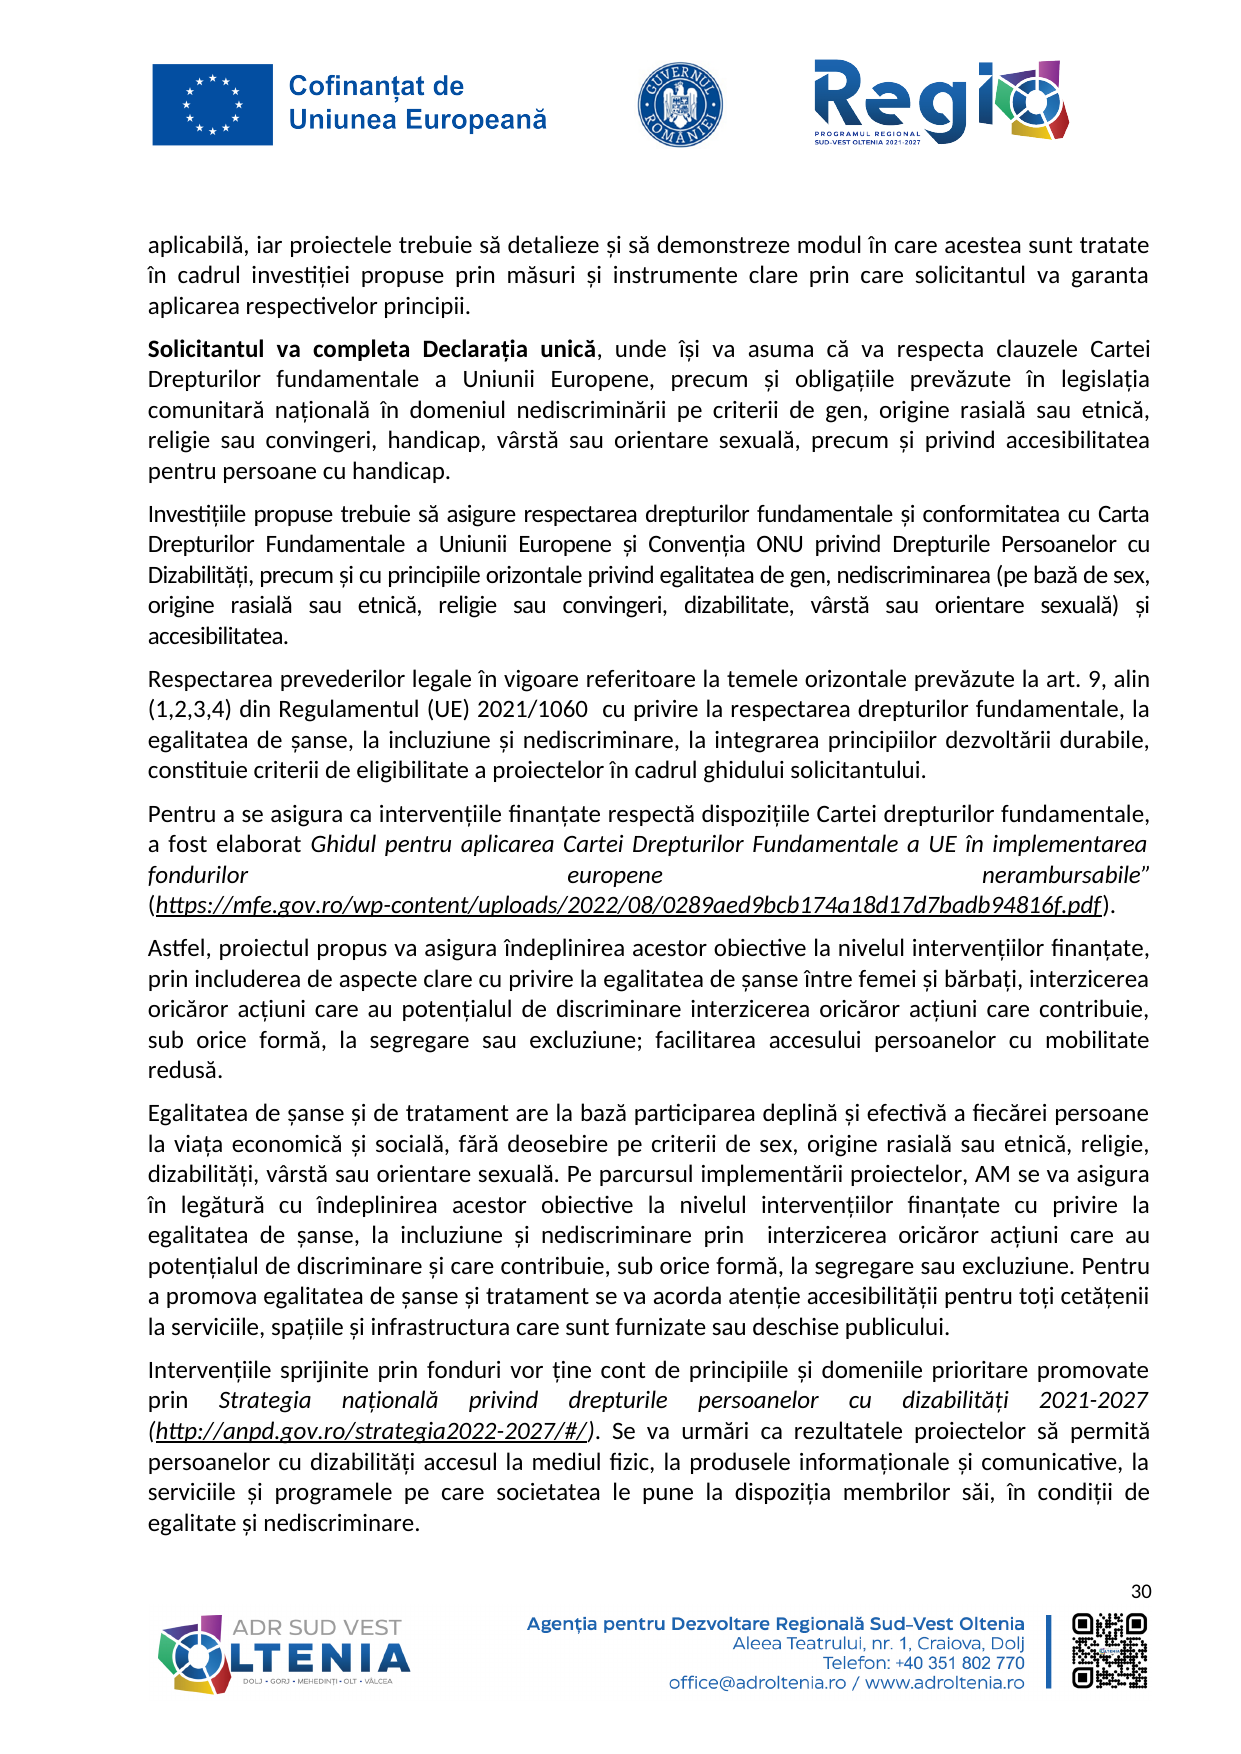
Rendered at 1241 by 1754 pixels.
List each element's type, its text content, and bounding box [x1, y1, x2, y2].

picture [812, 58, 1071, 147]
picture [147, 59, 549, 149]
picture [633, 60, 728, 149]
text Investițiile propuse trebuie să asigure respectarea drepturilor fundamentale și conformitatea cu Carta Drepturilor Fundamentale a Uniunii Europene și Convenția ONU privind Drepturile Persoanelor cu Dizabilități, precum și cu principiile orizontale privind egalitatea de gen, nediscriminarea (pe bază de sex, origine rasială sau etnică, religie sau convingeri, dizabilitate, vârstă sau orientare sexuală) și accesibilitatea. [148, 498, 1152, 651]
text Intervențiile sprijinite prin fonduri vor ține cont de principiile și domeniile prioritare promovate prin Strategia națională privind drepturile persoanelor cu dizabilități 2021-2027 (http://anpd.gov.ro/strategia2022-2027/#/). Se va urmări ca rezultatele proiectelor să permită persoanelor cu dizabilități accesul la mediul fizic, la produsele informaționale și comunicative, la serviciile și programele pe care societatea le pune la dispoziția membrilor săi, în condiții de egalitate și nediscriminare. [148, 1354, 1152, 1537]
text Solicitantul va completa Declarația unică, unde își va asuma că va respecta clauzele Cartei Drepturilor fundamentale a Uniunii Europene, precum și obligațiile prevăzute în legislația comunitară națională în domeniul nediscriminării pe criterii de gen, origine rasială sau etnică, religie sau convingeri, handicap, vârstă sau orientare sexuală, precum și privind accesibilitatea pentru persoane cu handicap. [148, 333, 1152, 486]
text Egalitatea de șanse și de tratament are la bază participarea deplină și efectivă a fiecărei persoane la viața economică și socială, fără deosebire pe criterii de sex, origine rasială sau etnică, religie, dizabilități, vârstă sau orientare sexuală. Pe parcursul implementării proiectelor, AM se va asigura în legătură cu îndeplinirea acestor obiective la nivelul intervențiilor finanțate cu privire la egalitatea de șanse, la incluziune și nediscriminare prin interzicerea oricăror acțiuni care au potențialul de discriminare și care contribuie, sub orice formă, la segregare sau excluziune. Pentru a promova egalitatea de șanse și tratament se va acorda atenție accesibilității pentru toți cetățenii la serviciile, spațiile și infrastructura care sunt furnizate sau deschise publicului. [148, 1097, 1152, 1342]
text Pentru a se asigura ca intervențiile finanțate respectă dispozițiile Cartei drepturilor fundamentale, a fost elaborat Ghidul pentru aplicarea Cartei Drepturilor Fundamentale a UE în implementarea fondurilor europene nerambursabile” (https://mfe.gov.ro/wp-content/uploads/2022/08/0289aed9bcb174a18d17d7badb94816f.pdf). [148, 798, 1152, 920]
picture [148, 1604, 1152, 1701]
text Respectarea prevederilor legale în vigoare referitoare la temele orizontale prevăzute la art. 9, alin (1,2,3,4) din Regulamentul (UE) 2021/1060 cu privire la respectarea drepturilor fundamentale, la egalitatea de șanse, la incluziune și nediscriminare, la integrarea principiilor dezvoltării durabile, constituie criterii de eligibilitate a proiectelor în cadrul ghidului solicitantului. [148, 663, 1152, 785]
text Astfel, proiectul propus va asigura îndeplinirea acestor obiective la nivelul intervențiilor finanțate, prin includerea de aspecte clare cu privire la egalitatea de șanse între femei și bărbați, interzicerea oricăror acțiuni care au potențialul de discriminare interzicerea oricăror acțiuni care contribuie, sub orice formă, la segregare sau excluziune; facilitarea accesului persoanelor cu mobilitate redusă. [148, 932, 1152, 1085]
